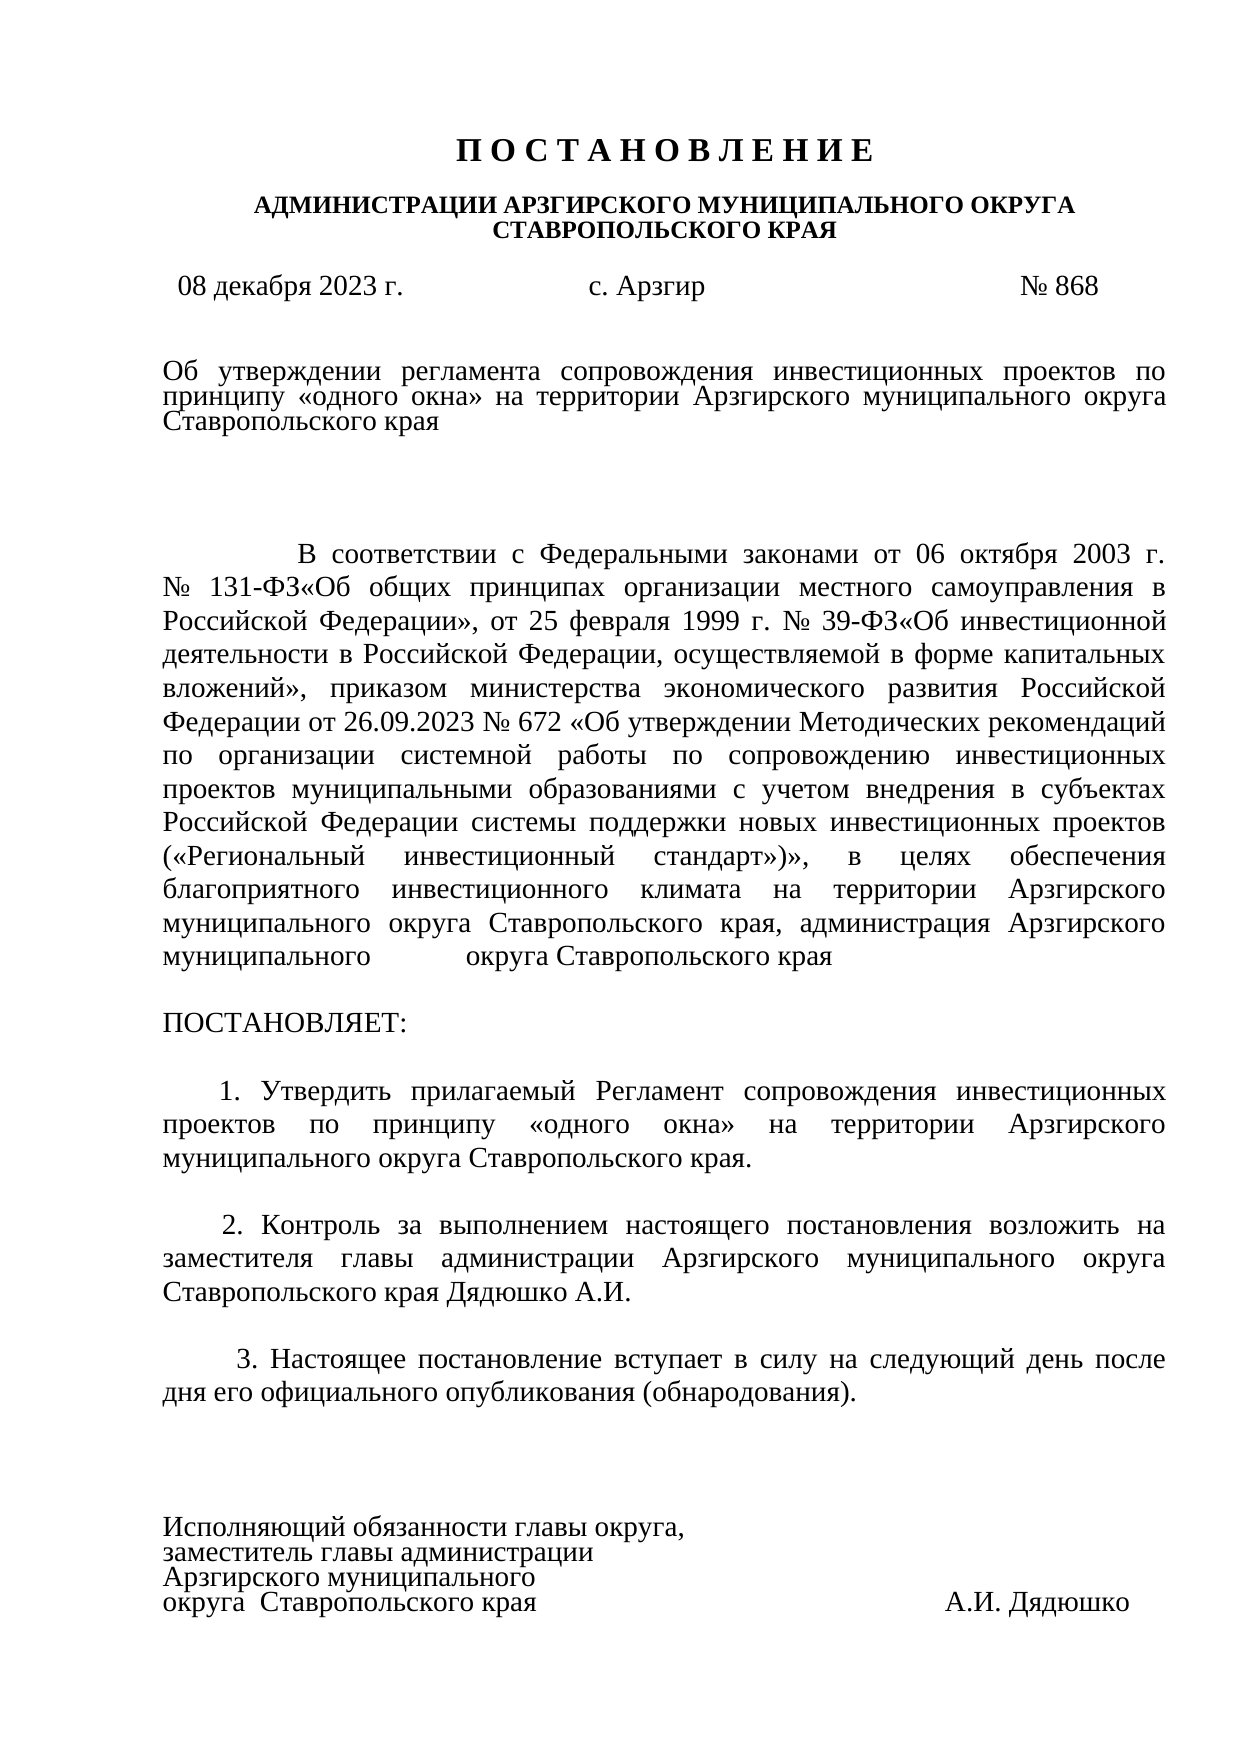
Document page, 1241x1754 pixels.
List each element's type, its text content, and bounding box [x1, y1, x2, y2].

text В соответствии с Федеральными законами от 06 октября 2003 г. № 131-ФЗ«Об общих принципах организации местного самоуправления в Российской Федерации», от 25 февраля 1999 г. № 39-ФЗ«Об инвестиционной деятельности в Российской Федерации, осуществляемой в форме капитальных вложений», приказом министерства экономического развития Российской Федерации от 26.09.2023 № 672 «Об утверждении Методических рекомендаций по организации системной работы по сопровождению инвестиционных проектов муниципальными образованиями с учетом внедрения в субъектах Российской Федерации системы поддержки новых инвестиционных проектов («Региональный инвестиционный стандарт»)», в целях обеспечения благоприятного инвестиционного климата на территории Арзгирского муниципального округа Ставропольского края, администрация Арзгирского муниципального округа Ставропольского края [162, 502, 1167, 972]
table_header № 868 [812, 268, 1167, 335]
text ПОСТАНОВЛЯЕТ: [162, 1006, 1167, 1039]
title СТАВРОПОЛЬСКОГО КРАЯ [162, 218, 1167, 243]
text округа Ставропольского края А.И. Дядюшко [1025, 1592, 1167, 1617]
title АДМИНИСТРАЦИИ АРЗГИРСКОГО МУНИЦИПАЛЬНОГО ОКРУГА [162, 193, 1167, 218]
text 3. Настоящее постановление вступает в силу на следующий день после дня его официального опубликования (обнародования). [162, 1341, 1167, 1408]
table_header с. Арзгир [482, 268, 812, 335]
text 2. Контроль за выполнением настоящего постановления возложить на заместителя главы администрации Арзгирского муниципального округа Ставропольского края Дядюшко А.И. [162, 1207, 1167, 1307]
text округа Ставропольского края А.И. Дядюшко [162, 1592, 1015, 1617]
text Исполняющий обязанности главы округа, [162, 1517, 1167, 1542]
text Об утверждении регламента сопровождения инвестиционных проектов по принципу «одного окна» на территории Арзгирского муниципального округа Ставропольского края [162, 360, 1167, 435]
table_header 08 декабря 2023 г. [163, 268, 482, 335]
text 1. Утвердить прилагаемый Регламент сопровождения инвестиционных проектов по принципу «одного окна» на территории Арзгирского муниципального округа Ставропольского края. [162, 1073, 1167, 1173]
text Арзгирского муниципального [162, 1567, 1167, 1592]
title П О С Т А Н О В Л Е Н И Е [162, 130, 1167, 168]
text заместитель главы администрации [162, 1542, 1167, 1567]
